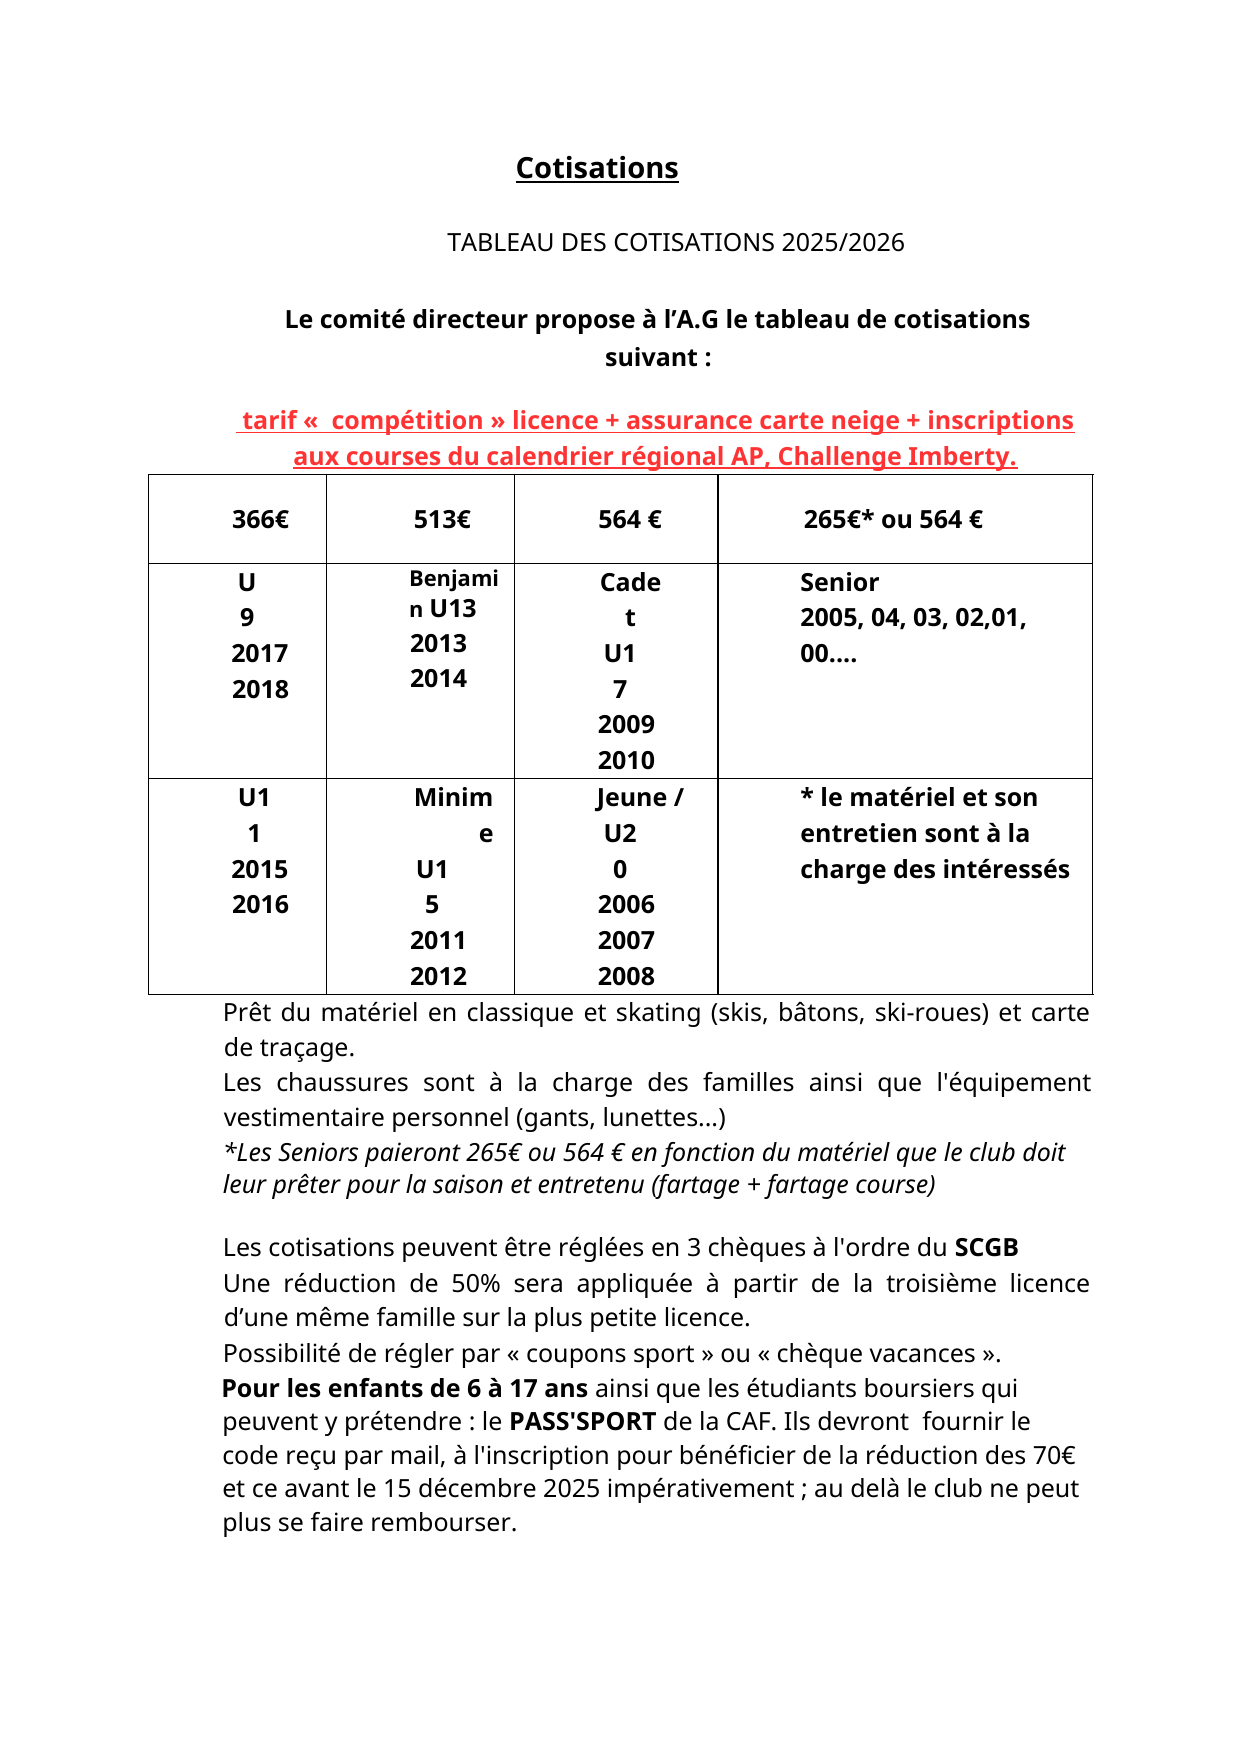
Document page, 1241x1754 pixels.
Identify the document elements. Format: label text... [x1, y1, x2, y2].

text Les cotisations peuvent être réglées en 3 chèques à l'ordre du SCGB [223, 1229, 1092, 1264]
text Les chaussures sont à la charge des familles ainsi que l'équipement vestimentaire personnel (gants, lunettes...) [223, 1065, 1092, 1133]
text Le comité directeur propose à l’A.G le tableau de cotisations suivant : [260, 302, 1056, 373]
text tarif « compétition » licence + assurance carte neige + inscriptions aux courses du calendrier régional AP, Challenge Imberty. [218, 403, 1093, 473]
text Cotisations [148, 148, 1093, 187]
table_cell Benjamin U13 2013 2014 [327, 564, 514, 778]
table_cell U11 2015 2016 [149, 779, 326, 994]
table_cell * le matériel et son entretien sont à la charge des intéressés [719, 779, 1092, 994]
table_header 564 € [515, 475, 717, 562]
table_cell Jeune / U20 2006 2007 2008 [515, 779, 717, 994]
text Une réduction de 50% sera appliquée à partir de la troisième licence d’une même famille sur la plus petite licence. [223, 1265, 1092, 1334]
table_cell Cadet U17 2009 2010 [515, 564, 717, 778]
table_cell Minime U15 2011 2012 [327, 779, 514, 994]
text Possibilité de régler par « coupons sport » ou « chèque vacances ». [223, 1335, 1092, 1369]
text *Les Seniors paieront 265€ ou 564 € en fonction du matériel que le club doit leur prêter pour la saison et entretenu (fartage + fartage course) [223, 1135, 1093, 1200]
text Prêt du matériel en classique et skating (skis, bâtons, ski-roues) et carte de traçage. [223, 995, 1092, 1063]
table_cell Senior 2005, 04, 03, 02,01, 00.... [719, 564, 1092, 778]
text TABLEAU DES COTISATIONS 2025/2026 [260, 225, 1093, 259]
table_header 265€* ou 564 € [719, 475, 1092, 562]
text Pour les enfants de 6 à 17 ans ainsi que les étudiants boursiers qui peuvent y prétendre : le PASS'SPORT de la CAF. Ils devront fournir le code reçu par mail, à l'inscription pour bénéficier de la réduction des 70€ et ce avant le 15 décembre 2025 impérativement ; au delà le club ne peut plus se faire rembourser. [221, 1371, 1093, 1538]
table_header 513€ [327, 475, 514, 562]
table_header 366€ [149, 475, 326, 562]
table_cell U9 2017 2018 [149, 564, 326, 778]
